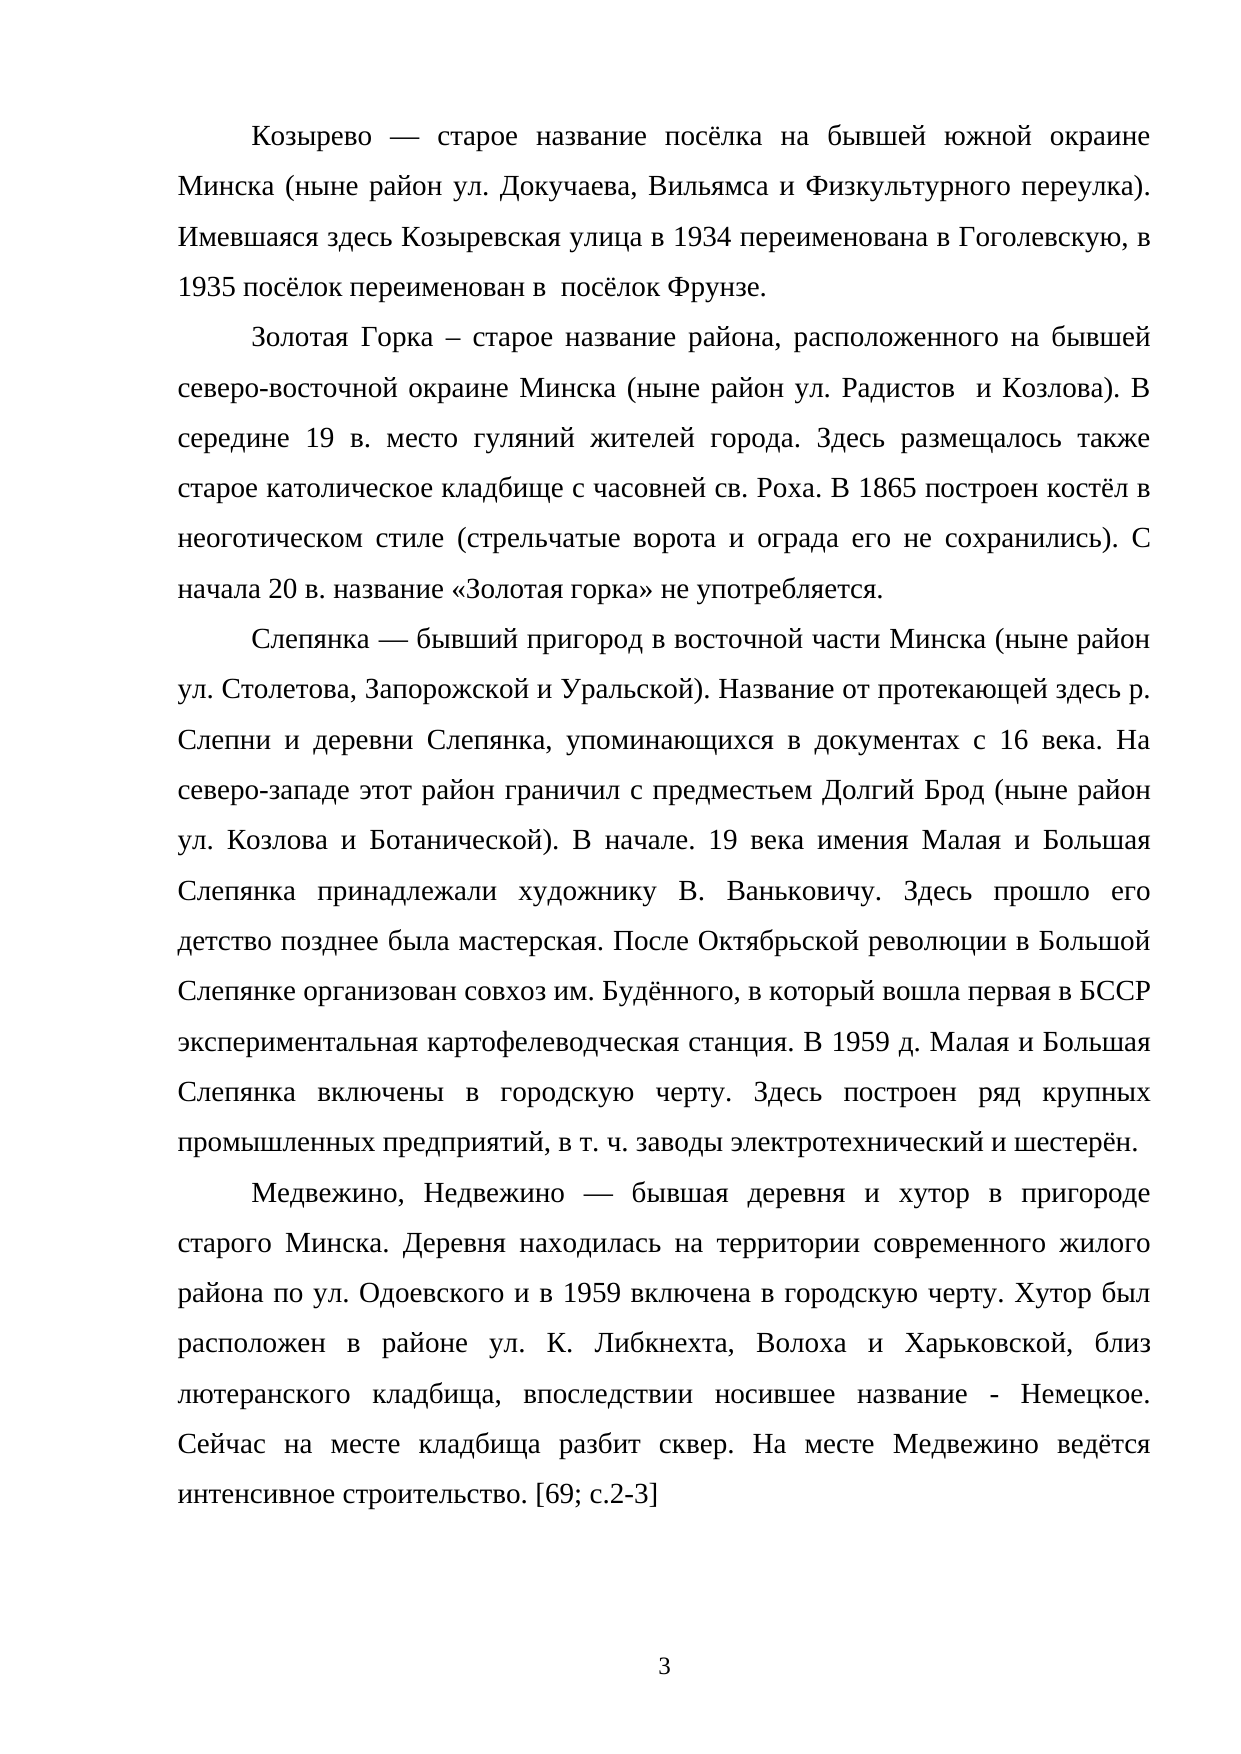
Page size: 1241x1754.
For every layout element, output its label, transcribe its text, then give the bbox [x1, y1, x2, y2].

text Слепянка — бывший пригород в восточной части Минска (ныне район ул. Столетова, Запорожской и Уральской). Название от протекающей здесь р. Слепни и деревни Слепянка, упоминающихся в документах с 16 века. На северо-западе этот район граничил с предместьем Долгий Брод (ныне район ул. Козлова и Ботанической). В начале. 19 века имения Малая и Большая Слепянка принадлежали художнику В. Ваньковичу. Здесь прошло его детство позднее была мастерская. После Октябрьской революции в Большой Слепянке организован совхоз им. Будённого, в который вошла первая в БССР экспериментальная картофелеводческая станция. В 1959 д. Малая и Большая Слепянка включены в городскую черту. Здесь построен ряд крупных промышленных предприятий, в т. ч. заводы электротехнический и шестерён. [177, 621, 1152, 1158]
text Медвежино, Недвежино — бывшая деревня и хутор в пригороде старого Минска. Деревня находилась на территории современного жилого района по ул. Одоевского и в 1959 включена в городскую черту. Хутор был расположен в районе ул. К. Либкнехта, Волоха и Харьковской, близ лютеранского кладбища, впоследствии носившее название - Немецкое. Сейчас на месте кладбища разбит сквер. На месте Медвежино ведётся интенсивное строительство. [69; с.2-3] [177, 1175, 1152, 1510]
text Козырево — старое название посёлка на бывшей южной окраине Минска (ныне район ул. Докучаева, Вильямса и Физкультурного переулка). Имевшаяся здесь Козыревская улица в 1934 переименована в Гоголевскую, в 1935 посёлок переименован в посёлок Фрунзе. [177, 118, 1152, 303]
text Золотая Горка – старое название района, расположенного на бывшей северо-восточной окраине Минска (ныне район ул. Радистов и Козлова). В середине 19 в. место гуляний жителей города. Здесь размещалось также старое католическое кладбище с часовней св. Роха. В 1865 построен костёл в неоготическом стиле (стрельчатые ворота и ограда его не сохранились). С начала 20 в. название «Золотая горка» не употребляется. [177, 319, 1152, 604]
